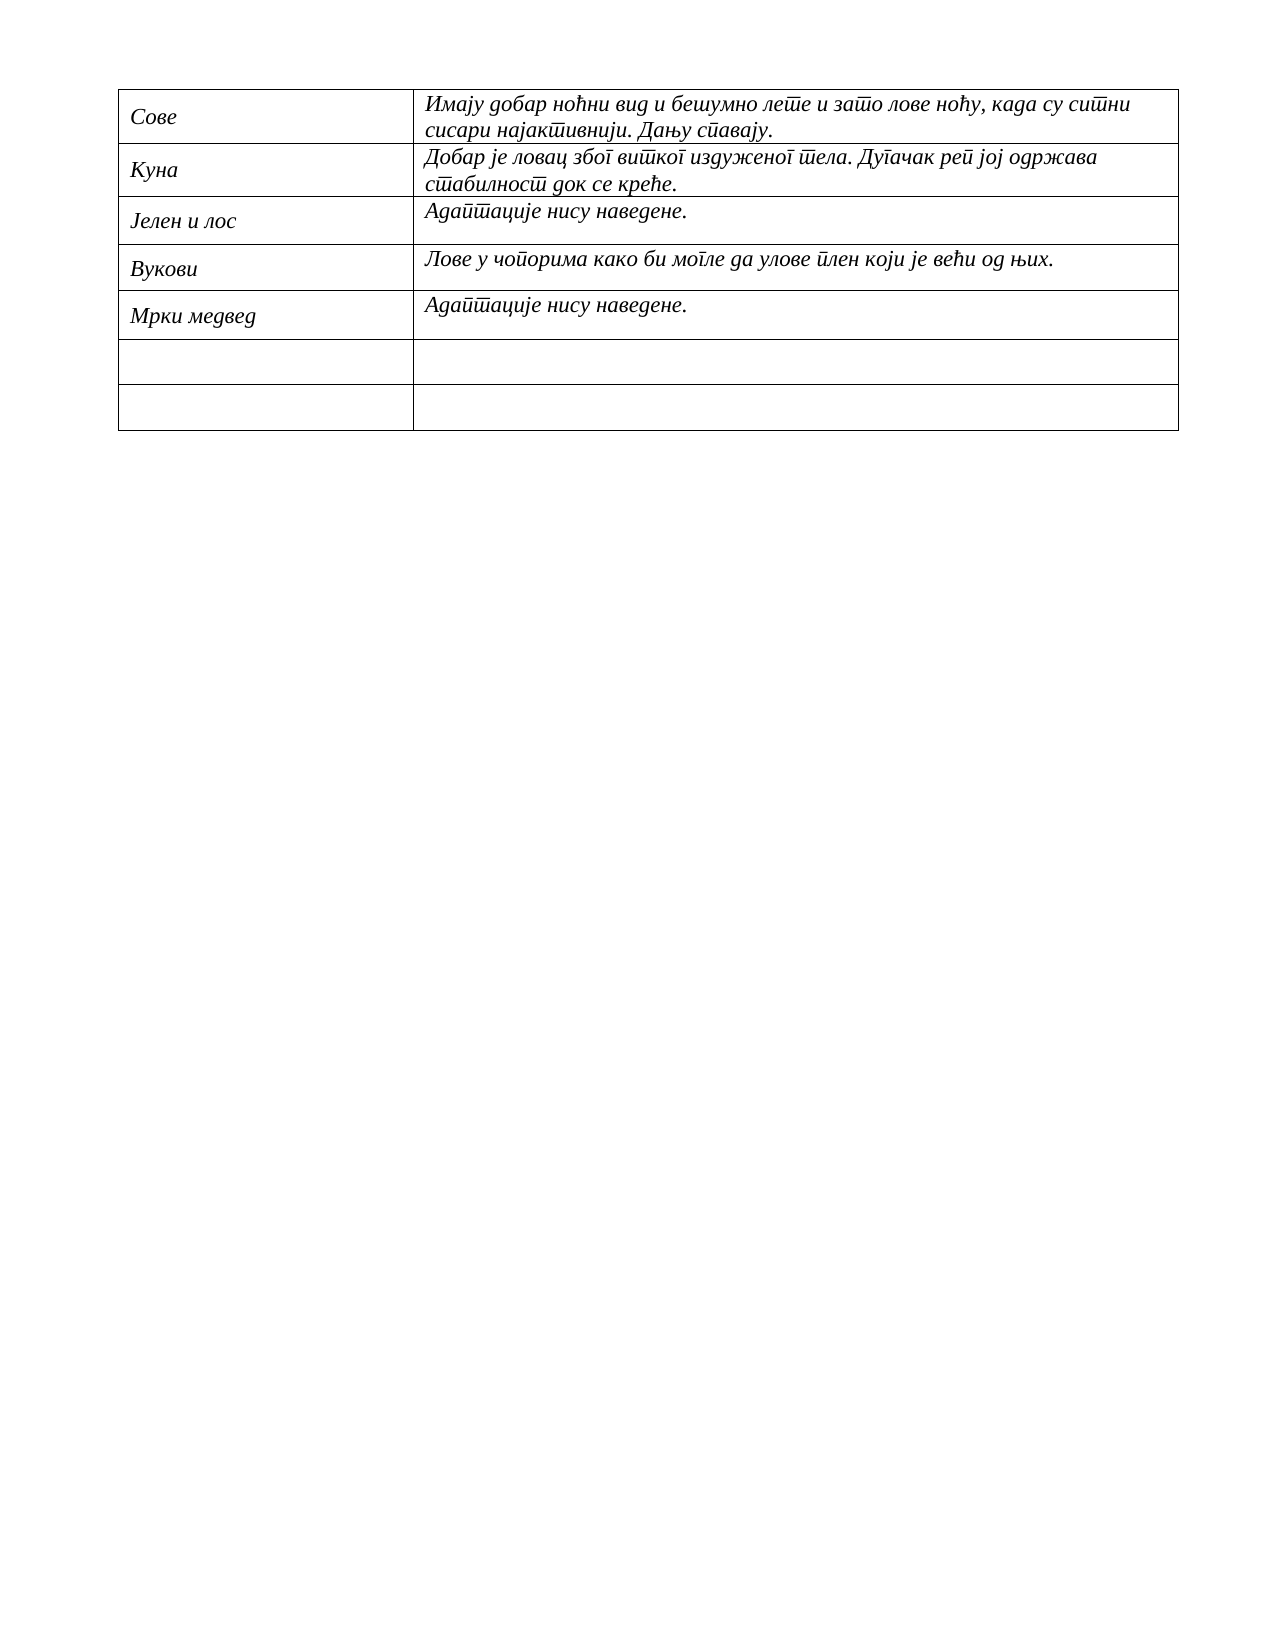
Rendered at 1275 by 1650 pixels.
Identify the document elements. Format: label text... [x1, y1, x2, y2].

table_cell [119, 385, 413, 430]
table_cell [414, 340, 1178, 384]
table_cell Добар је ловац због витког издуженог тела. Дугачак реп јој одржава стабилност док се креће. [414, 144, 1178, 196]
table_cell Адаптације нису наведене. [414, 197, 1178, 244]
table_cell [119, 340, 413, 384]
table_cell Адаптације нису наведене. [414, 291, 1178, 338]
table_cell Вукови [119, 245, 413, 290]
table_cell Јелен и лос [119, 197, 413, 244]
table_cell [414, 385, 1178, 430]
table_cell Сове [119, 90, 413, 142]
table_cell Мрки медвед [119, 291, 413, 338]
table_cell Лове у чопорима како би могле да улове плен који је већи од њих. [414, 245, 1178, 290]
table_cell Куна [119, 144, 413, 196]
table_cell Имају добар ноћни вид и бешумно лете и зато лове ноћу, када су ситни сисари најактивнији. Дању спавају. [414, 90, 1178, 142]
